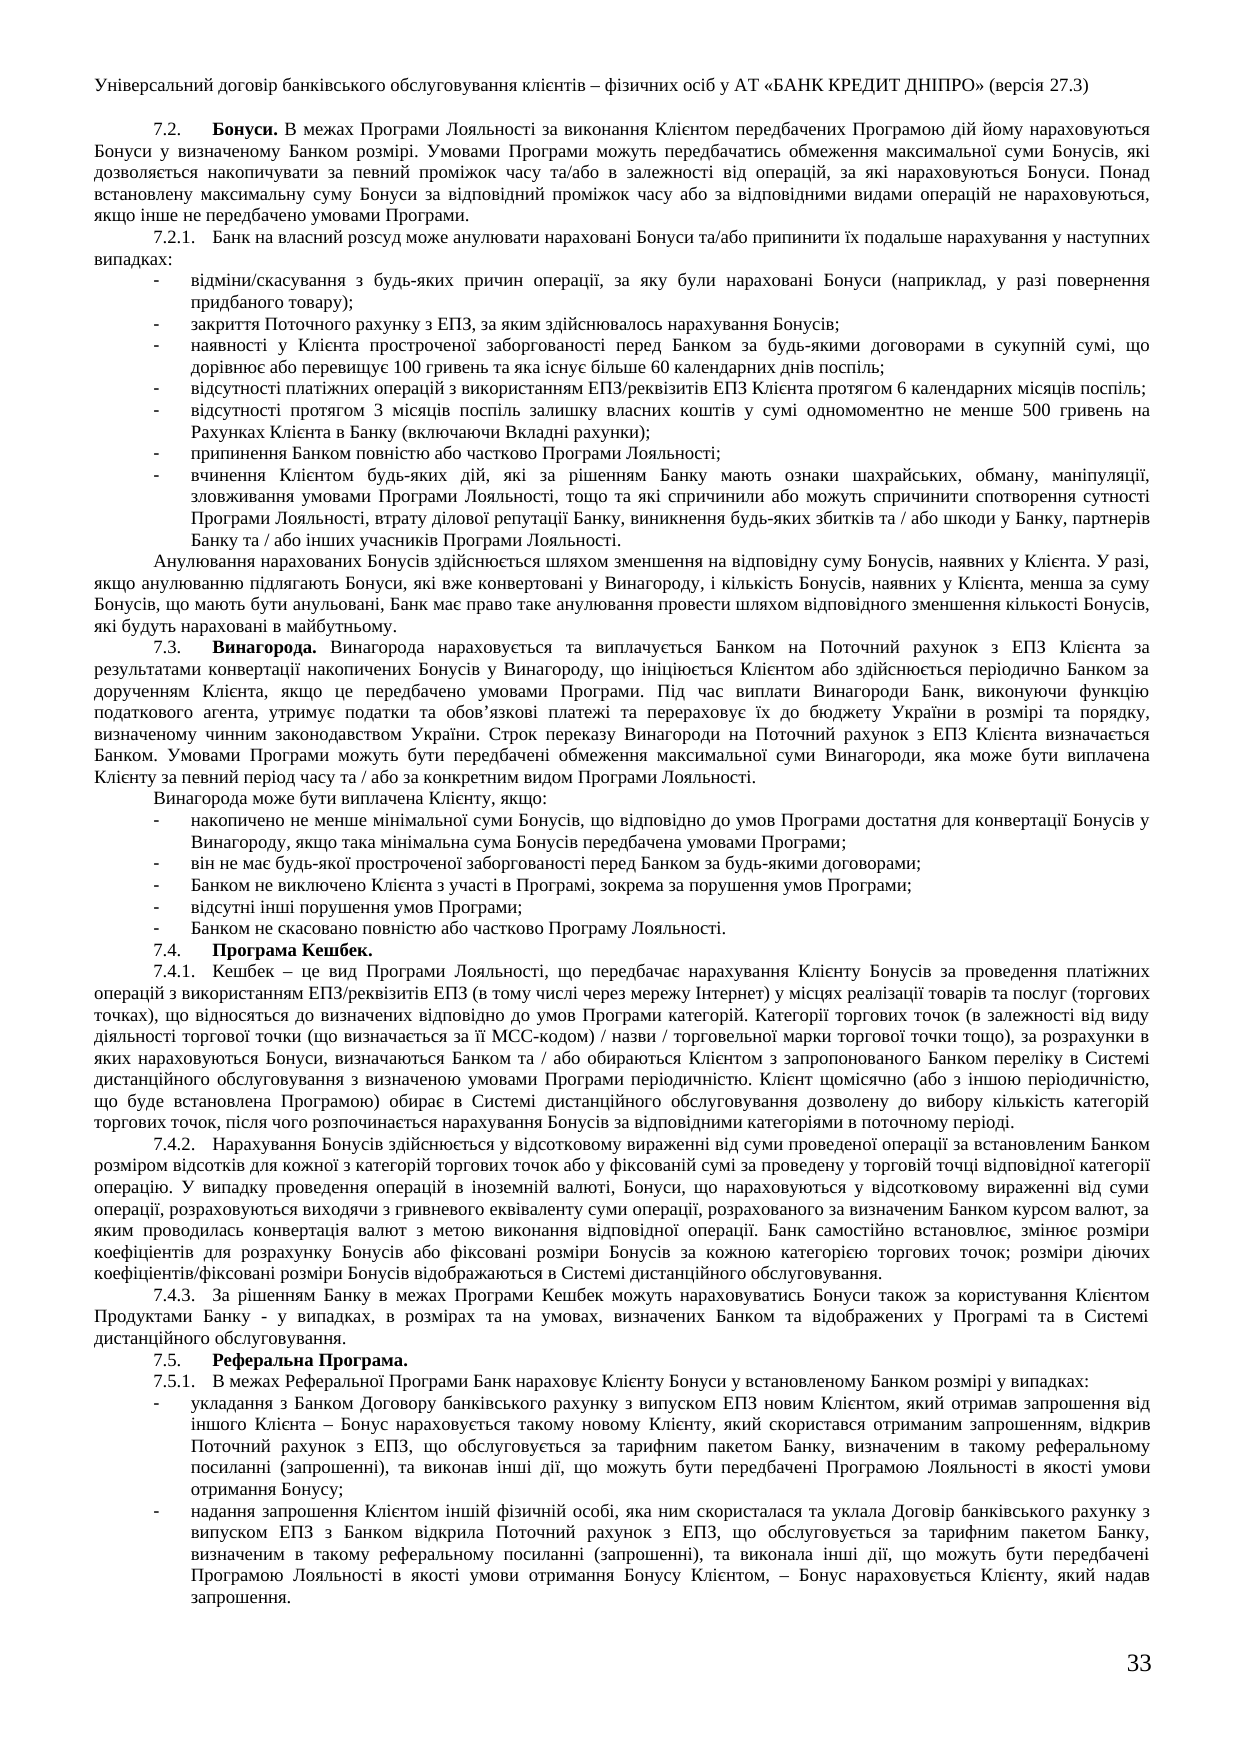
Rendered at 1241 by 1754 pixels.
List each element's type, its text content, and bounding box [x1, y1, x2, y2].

list відсутності платіжних операцій з використанням ЕПЗ/реквізитів ЕПЗ Клієнта протягом 6 календарних місяців поспіль; [153, 377, 1152, 399]
text Анулювання нарахованих Бонусів здійснюється шляхом зменшення на відповідну суму Бонусів, наявних у Клієнта. У разі, якщо анулюванню підлягають Бонуси, які вже конвертовані у Винагороду, і кількість Бонусів, наявних у Клієнта, менша за суму Бонусів, що мають бути анульовані, Банк має право таке анулювання провести шляхом відповідного зменшення кількості Бонусів, які будуть нараховані в майбутньому. [94, 550, 1152, 636]
list припинення Банком повністю або частково Програми Лояльності; [153, 442, 1152, 464]
list Реферальна Програма. [94, 1348, 1152, 1370]
list накопичено не менше мінімальної суми Бонусів, що відповідно до умов Програми достатня для конвертації Бонусів у Винагороду, якщо така мінімальна сума Бонусів передбачена умовами Програми; [153, 809, 1152, 852]
list відміни/скасування з будь-яких причин операції, за яку були нараховані Бонуси (наприклад, у разі повернення придбаного товару); [153, 269, 1152, 312]
list закриття Поточного рахунку з ЕПЗ, за яким здійснювалось нарахування Бонусів; [153, 312, 1152, 334]
list Винагорода може бути виплачена Клієнту, якщо: [153, 787, 1152, 809]
list Винагорода. Винагорода нараховується та виплачується Банком на Поточний рахунок з ЕПЗ Клієнта за результатами конвертації накопичених Бонусів у Винагороду, що ініціюється Клієнтом або здійснюється періодично Банком за дорученням Клієнта, якщо це передбачено умовами Програми. Під час виплати Винагороди Банк, виконуючи функцію податкового агента, утримує податки та обов’язкові платежі та перераховує їх до бюджету України в розмірі та порядку, визначеному чинним законодавством України. Строк переказу Винагороди на Поточний рахунок з ЕПЗ Клієнта визначається Банком. Умовами Програми можуть бути передбачені обмеження максимальної суми Винагороди, яка може бути виплачена Клієнту за певний період часу та / або за конкретним видом Програми Лояльності. [94, 636, 1152, 787]
list відсутності протягом 3 місяців поспіль залишку власних коштів у сумі одномоментно не менше 500 гривень на Рахунках Клієнта в Банку (включаючи Вкладні рахунки); [153, 399, 1152, 442]
list надання запрошення Клієнтом іншій фізичній особі, яка ним скористалася та уклала Договір банківського рахунку з випуском ЕПЗ з Банком відкрила Поточний рахунок з ЕПЗ, що обслуговується за тарифним пакетом Банку, визначеним в такому реферальному посиланні (запрошенні), та виконала інші дії, що можуть бути передбачені Програмою Лояльності в якості умови отримання Бонусу Клієнтом, – Бонус нараховується Клієнту, який надав запрошення. [153, 1499, 1152, 1607]
list відсутні інші порушення умов Програми; [153, 895, 1152, 917]
list Кешбек – це вид Програми Лояльності, що передбачає нарахування Клієнту Бонусів за проведення платіжних операцій з використанням ЕПЗ/реквізитів ЕПЗ (в тому числі через мережу Інтернет) у місцях реалізації товарів та послуг (торгових точках), що відносяться до визначених відповідно до умов Програми категорій. Категорії торгових точок (в залежності від виду діяльності торгової точки (що визначається за її МСС-кодом) / назви / торговельної марки торгової точки тощо), за розрахунки в яких нараховуються Бонуси, визначаються Банком та / або обираються Клієнтом з запропонованого Банком переліку в Системі дистанційного обслуговування з визначеною умовами Програми періодичністю. Клієнт щомісячно (або з іншою періодичністю, що буде встановлена Програмою) обирає в Системі дистанційного обслуговування дозволену до вибору кількість категорій торгових точок, після чого розпочинається нарахування Бонусів за відповідними категоріями в поточному періоді. [94, 960, 1152, 1133]
list він не має будь-якої простроченої заборгованості перед Банком за будь-якими договорами; [153, 852, 1152, 874]
list В межах Реферальної Програми Банк нараховує Клієнту Бонуси у встановленому Банком розмірі у випадках: [94, 1370, 1152, 1392]
list Банком не виключено Клієнта з участі в Програмі, зокрема за порушення умов Програми; [153, 874, 1152, 895]
list Нарахування Бонусів здійснюється у відсотковому вираженні від суми проведеної операції за встановленим Банком розміром відсотків для кожної з категорій торгових точок або у фіксованій сумі за проведену у торговій точці відповідної категорії операцію. У випадку проведення операцій в іноземній валюті, Бонуси, що нараховуються у відсотковому вираженні від суми операції, розраховуються виходячи з гривневого еквіваленту суми операції, розрахованого за визначеним Банком курсом валют, за яким проводилась конвертація валют з метою виконання відповідної операції. Банк самостійно встановлює, змінює розміри коефіціентів для розрахунку Бонусів або фіксовані розміри Бонусів за кожною категорією торгових точок; розміри діючих коефіціентів/фіксовані розміри Бонусів відображаються в Системі дистанційного обслуговування. [94, 1133, 1152, 1284]
list укладання з Банком Договору банківського рахунку з випуском ЕПЗ новим Клієнтом, який отримав запрошення від іншого Клієнта – Бонус нараховується такому новому Клієнту, який скористався отриманим запрошенням, відкрив Поточний рахунок з ЕПЗ, що обслуговується за тарифним пакетом Банку, визначеним в такому реферальному посиланні (запрошенні), та виконав інші дії, що можуть бути передбачені Програмою Лояльності в якості умови отримання Бонусу; [153, 1392, 1152, 1499]
list Бонуси. В межах Програми Лояльності за виконання Клієнтом передбачених Програмою дій йому нараховуються Бонуси у визначеному Банком розмірі. Умовами Програми можуть передбачатись обмеження максимальної суми Бонусів, які дозволяється накопичувати за певний проміжок часу та/або в залежності від операцій, за які нараховуються Бонуси. Понад встановлену максимальну суму Бонуси за відповідний проміжок часу або за відповідними видами операцій не нараховуються, якщо інше не передбачено умовами Програми. [94, 118, 1152, 226]
list вчинення Клієнтом будь-яких дій, які за рішенням Банку мають ознаки шахрайських, обману, маніпуляції, зловживання умовами Програми Лояльності, тощо та які спричинили або можуть спричинити спотворення сутності Програми Лояльності, втрату ділової репутації Банку, виникнення будь-яких збитків та / або шкоди у Банку, партнерів Банку та / або інших учасників Програми Лояльності. [153, 464, 1152, 550]
list За рішенням Банку в межах Програми Кешбек можуть нараховуватись Бонуси також за користування Клієнтом Продуктами Банку - у випадках, в розмірах та на умовах, визначених Банком та відображених у Програмі та в Системі дистанційного обслуговування. [94, 1284, 1152, 1348]
list Банк на власний розсуд може анулювати нараховані Бонуси та/або припинити їх подальше нарахування у наступних випадках: [94, 226, 1152, 269]
list Банком не скасовано повністю або частково Програму Лояльності. [153, 917, 1152, 939]
list наявності у Клієнта простроченої заборгованості перед Банком за будь-якими договорами в сукупній сумі, що дорівнює або перевищує 100 гривень та яка існує більше 60 календарних днів поспіль; [153, 334, 1152, 377]
list Програма Кешбек. [94, 939, 1152, 960]
